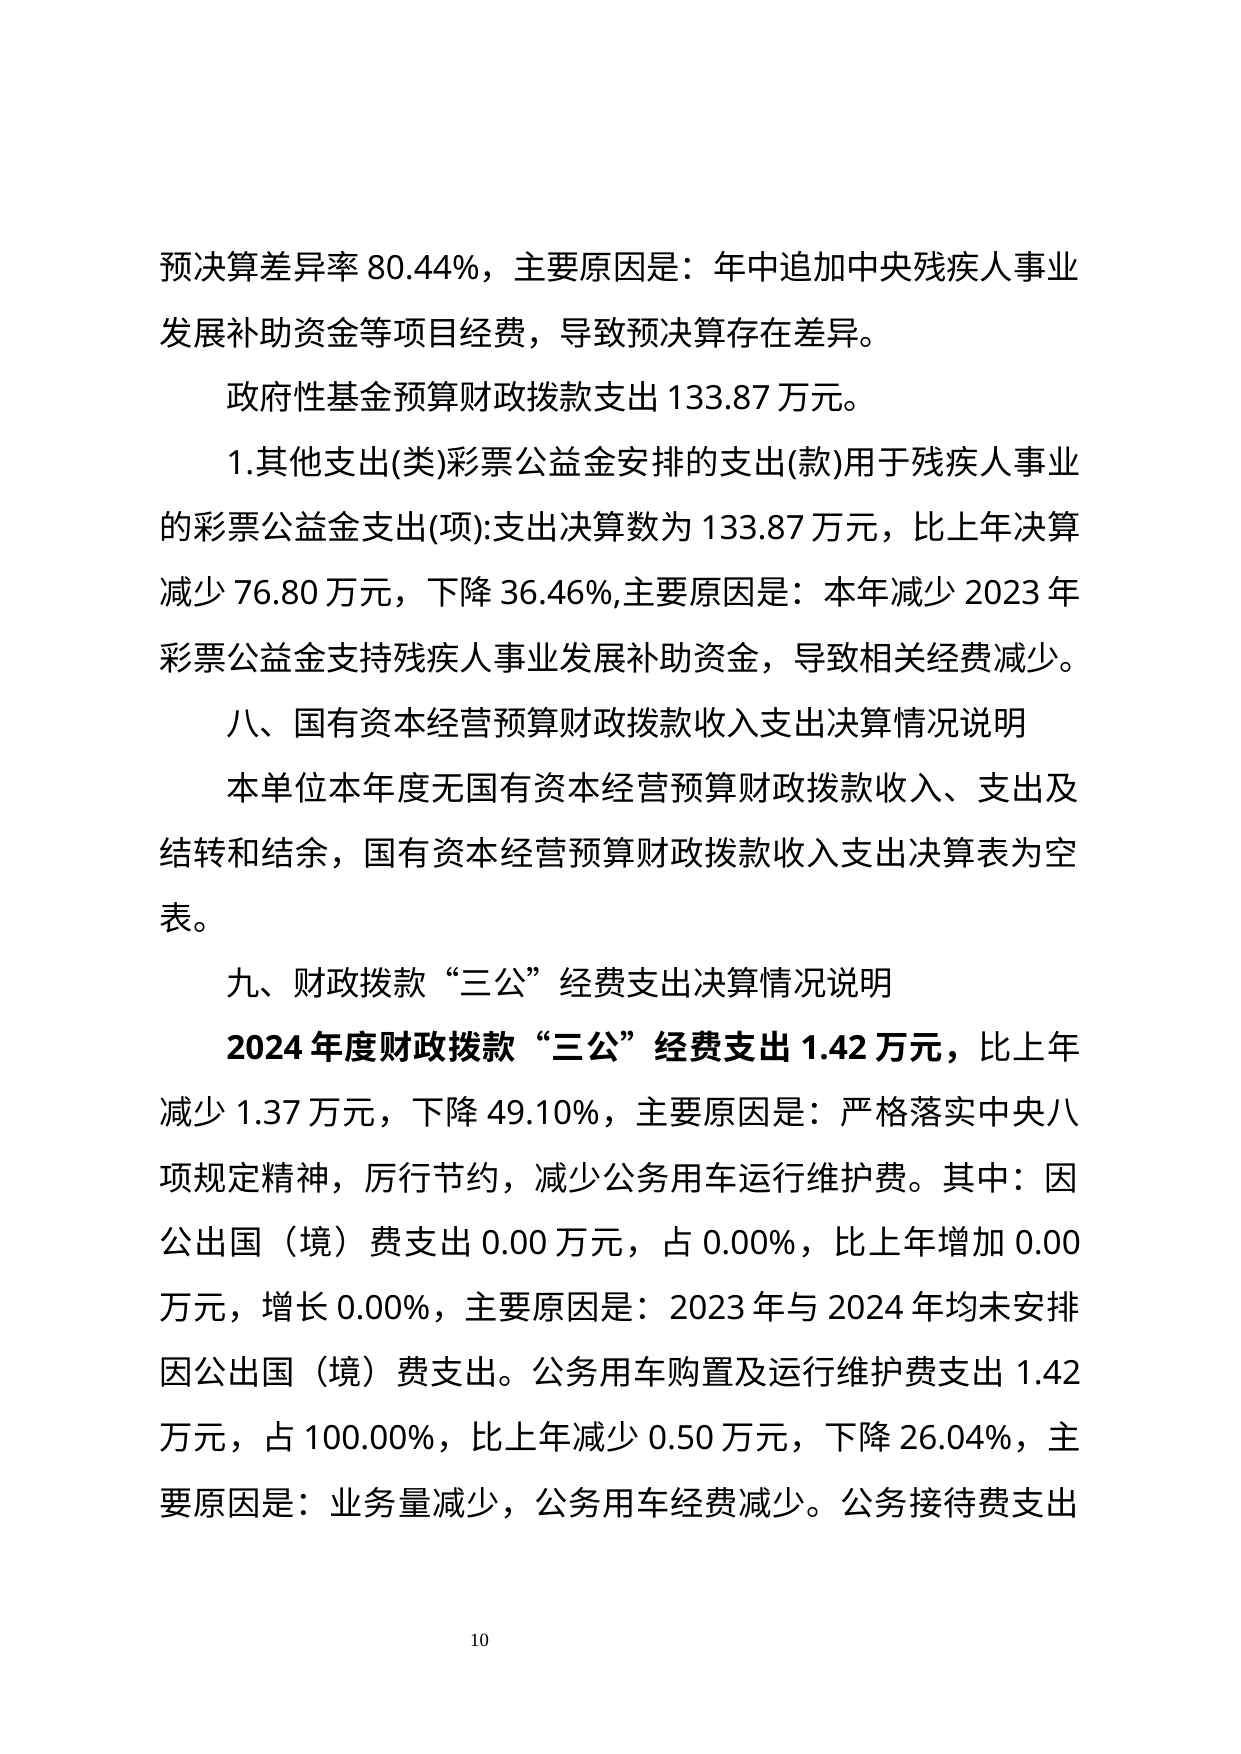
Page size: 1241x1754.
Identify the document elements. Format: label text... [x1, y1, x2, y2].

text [159, 1013, 1081, 1533]
text 1.其他支出(类)彩票公益金安排的支出(款)用于残疾人事业的彩票公益金支出(项):支出决算数为133.87万元，比上年决算减少76.80万元，下降36.46%,主要原因是：本年减少2023年彩票公益金支持残疾人事业发展补助资金，导致相关经费减少。 [159, 428, 1081, 688]
text 政府性基金预算财政拨款支出133.87万元。 [159, 363, 1081, 428]
text 九、财政拨款“三公”经费支出决算情况说明 [159, 948, 1081, 1013]
text 八、国有资本经营预算财政拨款收入支出决算情况说明 [159, 688, 1081, 753]
text 本单位本年度无国有资本经营预算财政拨款收入、支出及结转和结余，国有资本经营预算财政拨款收入支出决算表为空表。 [159, 753, 1081, 948]
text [159, 233, 1081, 363]
